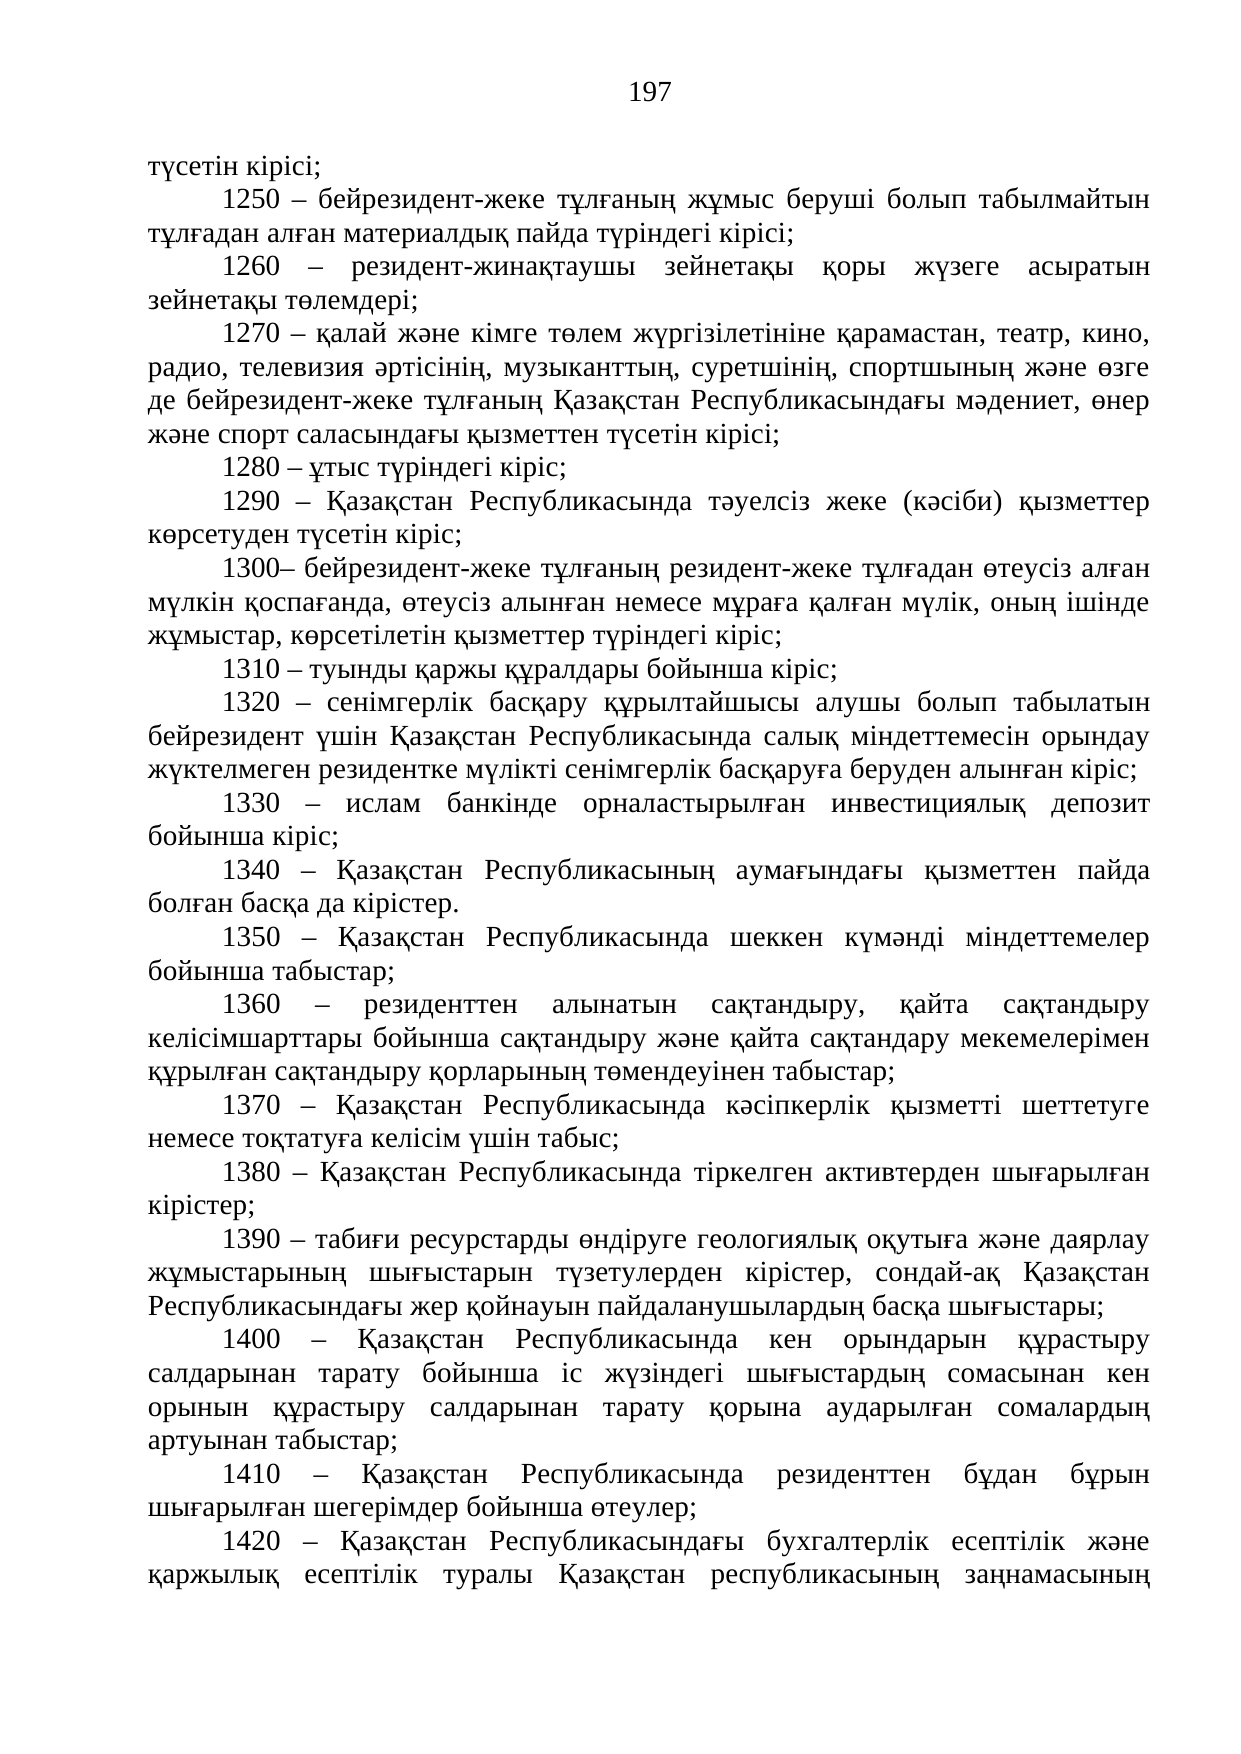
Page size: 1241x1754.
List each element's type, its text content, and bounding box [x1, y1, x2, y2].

text 1380 – Қазақстан Республикасында тіркелген активтерден шығарылған кірістер; [148, 1154, 1152, 1221]
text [148, 1523, 1152, 1590]
text 1390 – табиғи ресурстарды өндіруге геологиялық оқутыға және даярлау жұмыстарының шығыстарын түзетулерден кірістер, сондай-ақ Қазақстан Республикасындағы жер қойнауын пайдаланушылардың басқа шығыстары; [148, 1221, 1152, 1322]
text 1350 – Қазақстан Республикасында шеккен күмәнді міндеттемелер бойынша табыстар; [148, 919, 1152, 986]
text 1290 – Қазақстан Республикасында тәуелсіз жеке (кәсіби) қызметтер көрсетуден түсетін кіріс; [148, 483, 1152, 550]
text 1250 – бейрезидент-жеке тұлғаның жұмыс беруші болып табылмайтын тұлғадан алған материалдық пайда түріндегі кірісі; [148, 181, 1152, 248]
text 1280 – ұтыс түріндегі кіріс; [148, 449, 1152, 483]
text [148, 148, 1152, 181]
text 1410 – Қазақстан Республикасында резиденттен бұдан бұрын шығарылған шегерімдер бойынша өтеулер; [148, 1456, 1152, 1523]
text 1370 – Қазақстан Республикасында кәсіпкерлік қызметті шеттетуге немесе тоқтатуға келісім үшін табыс; [148, 1087, 1152, 1154]
text 1320 – сенімгерлік басқару құрылтайшысы алушы болып табылатын бейрезидент үшін Қазақстан Республикасында салық міндеттемесін орындау жүктелмеген резидентке мүлікті сенімгерлік басқаруға беруден алынған кіріс; [148, 684, 1152, 785]
text 1330 – ислам банкінде орналастырылған инвестициялық депозит бойынша кіріс; [148, 785, 1152, 852]
text 1270 – қалай және кімге төлем жүргізілетініне қарамастан, театр, кино, радио, телевизия әртісінің, музыканттың, суретшінің, спортшының және өзге де бейрезидент-жеке тұлғаның Қазақстан Республикасындағы мәдениет, өнер және спорт саласындағы қызметтен түсетін кірісі; [148, 315, 1152, 449]
text 1300– бейрезидент-жеке тұлғаның резидент-жеке тұлғадан өтеусіз алған мүлкін қоспағанда, өтеусіз алынған немесе мұраға қалған мүлік, оның ішінде жұмыстар, көрсетілетін қызметтер түріндегі кіріс; [148, 550, 1152, 651]
text 1360 – резиденттен алынатын сақтандыру, қайта сақтандыру келісімшарттары бойынша сақтандыру және қайта сақтандару мекемелерімен құрылған сақтандыру қорларының төмендеуінен табыстар; [148, 986, 1152, 1087]
text 1400 – Қазақстан Республикасында кен орындарын құрастыру салдарынан тарату бойынша іс жүзіндегі шығыстардың сомасынан кен орынын құрастыру салдарынан тарату қорына аударылған сомалардың артуынан табыстар; [148, 1322, 1152, 1456]
text 1310 – туынды қаржы құралдары бойынша кіріс; [148, 651, 1152, 684]
text 1260 – резидент-жинақтаушы зейнетақы қоры жүзеге асыратын зейнетақы төлемдері; [148, 248, 1152, 315]
text 1340 – Қазақстан Республикасының аумағындағы қызметтен пайда болған басқа да кірістер. [148, 852, 1152, 919]
